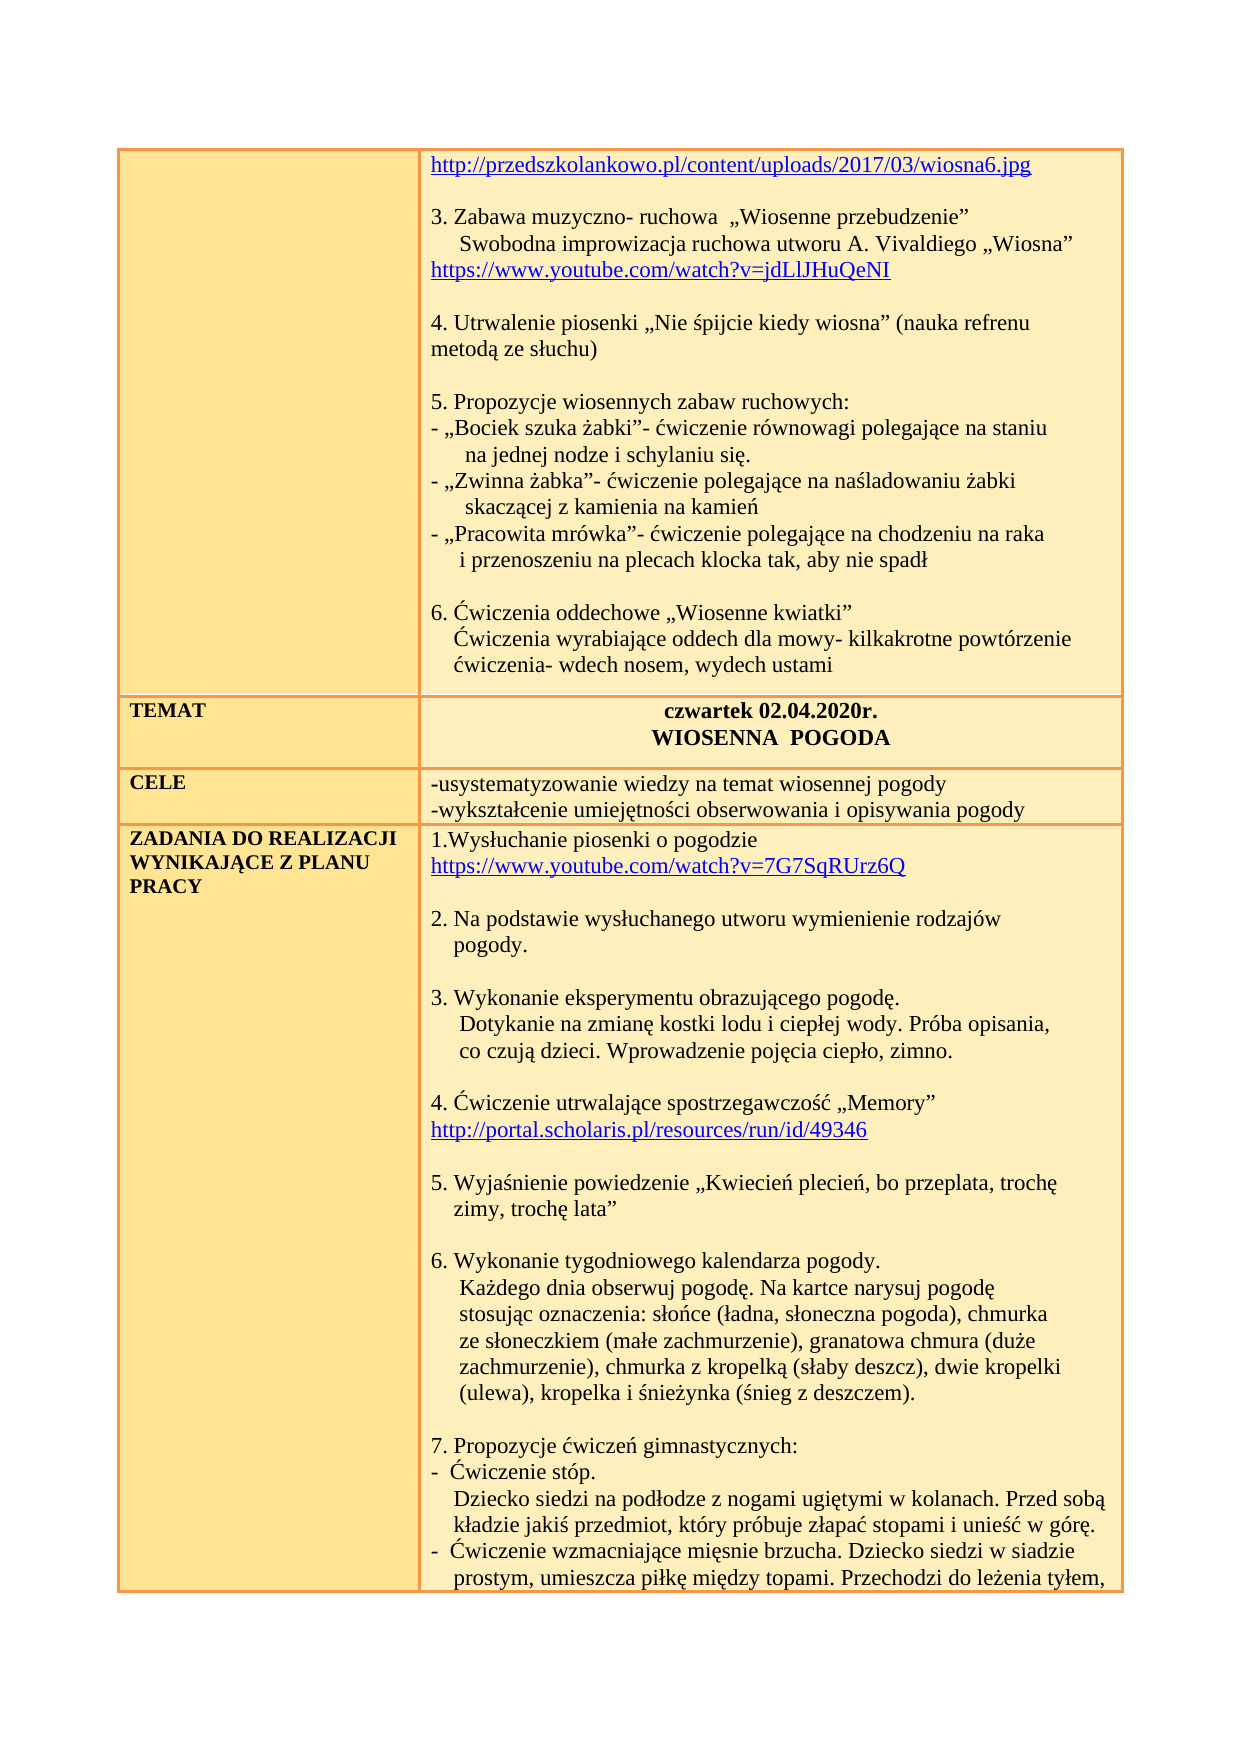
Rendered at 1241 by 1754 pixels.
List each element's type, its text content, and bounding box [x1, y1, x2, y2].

table_cell CELE [120, 770, 418, 823]
table_cell TEMAT [120, 698, 418, 767]
table_cell czwartek 02.04.2020r. WIOSENNA POGODA [421, 698, 1121, 767]
table_cell -usystematyzowanie wiedzy na temat wiosennej pogody -wykształcenie umiejętności obserwowania i opisywania pogody [421, 770, 1121, 823]
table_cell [421, 826, 1121, 1590]
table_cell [120, 151, 418, 694]
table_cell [120, 826, 418, 1590]
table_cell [421, 151, 1121, 694]
